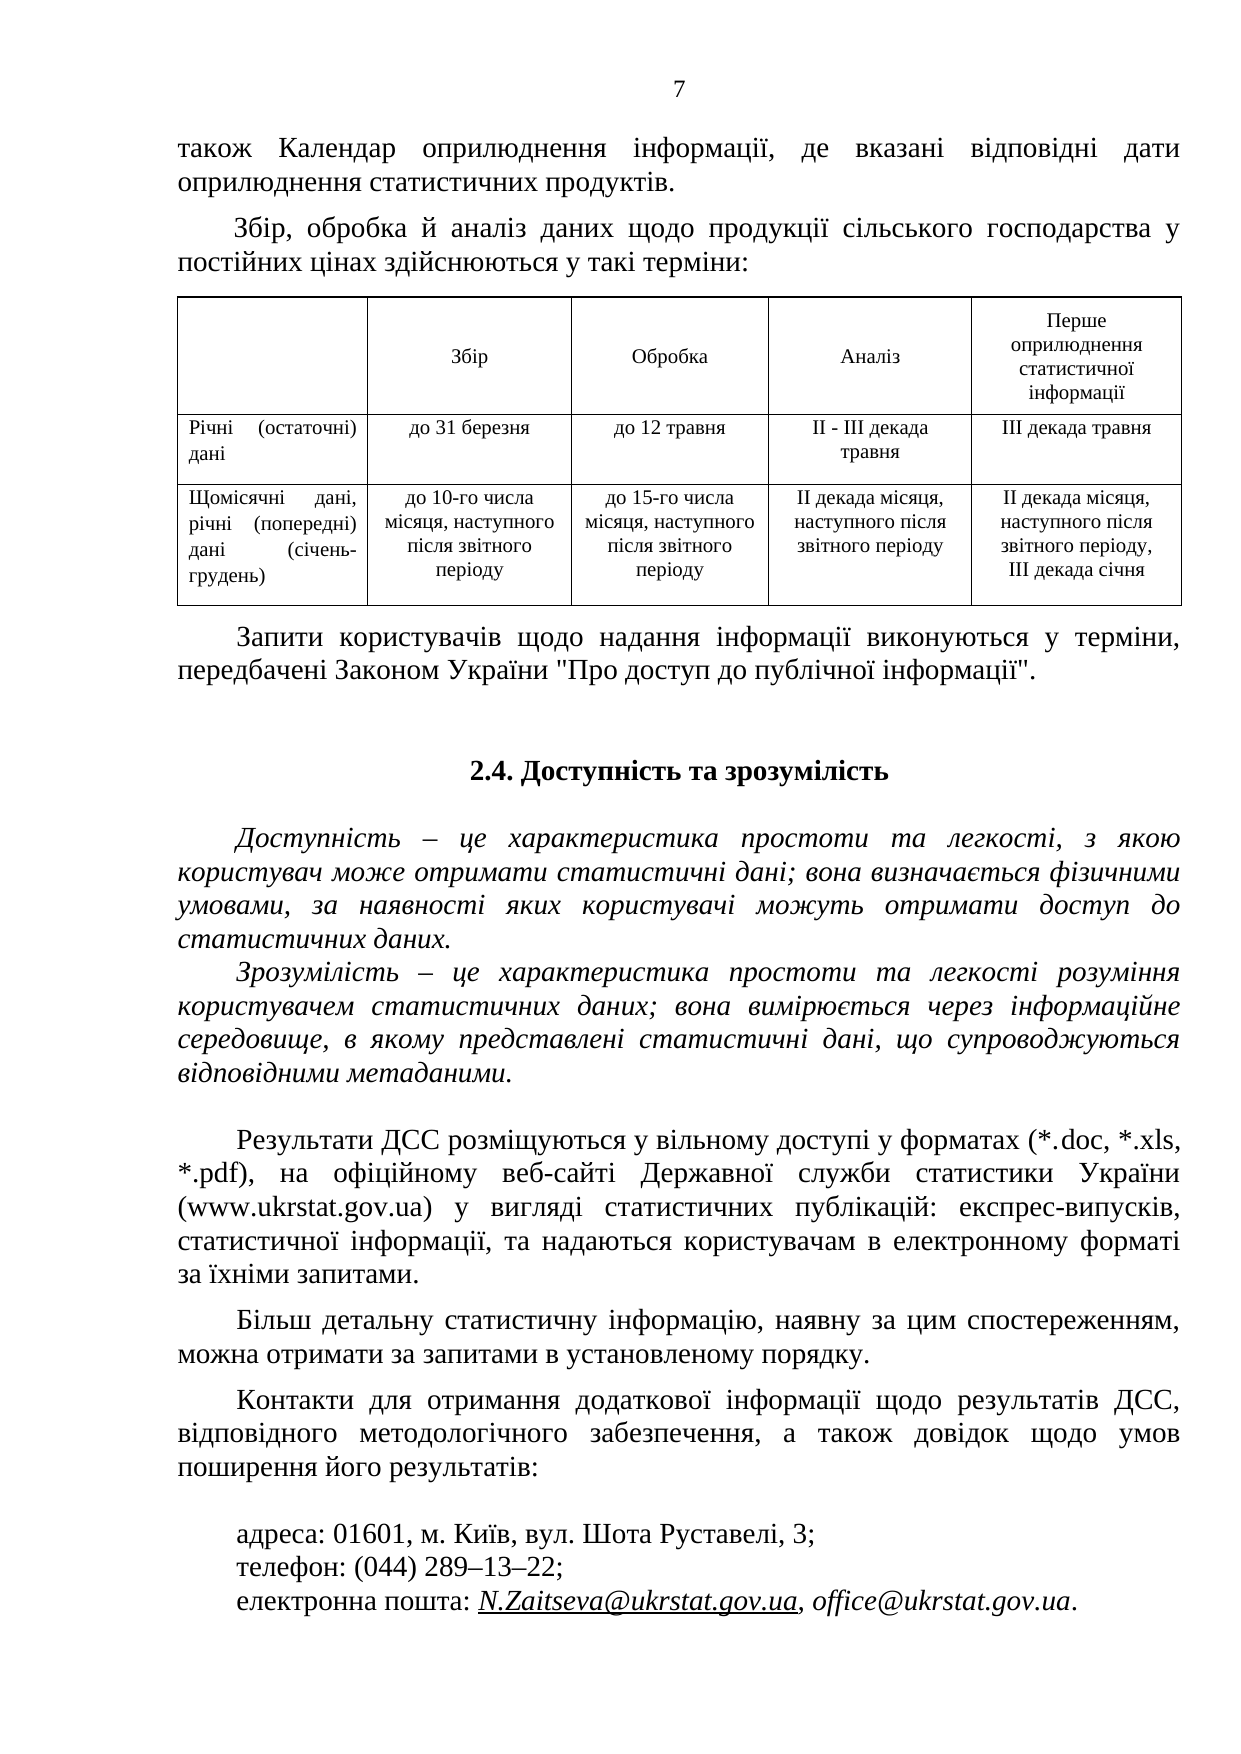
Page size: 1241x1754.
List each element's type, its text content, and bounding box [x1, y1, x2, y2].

table_cell до 12 травня [572, 415, 768, 484]
table_header Збір [368, 298, 571, 414]
table_header Перше оприлюднення статистичної інформації [972, 298, 1181, 414]
text Збір, обробка й аналіз даних щодо продукції сільського господарства у постійних цінах здійснюються у такі терміни: [177, 210, 1181, 277]
table_header [178, 298, 367, 414]
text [177, 131, 1181, 198]
list Зрозумілість – це характеристика простоти та легкості розуміння користувачем статистичних даних; вона вимірюється через інформаційне середовище, в якому представлені статистичні дані, що супроводжуються відповідними метаданими. [177, 954, 1181, 1088]
table_cell ІІ декада місяця, наступного після звітного періоду, ІІІ декада січня [972, 485, 1181, 605]
list телефон: (044) 289–13–22; [177, 1549, 1181, 1583]
table_cell ІІІ декада травня [972, 415, 1181, 484]
list електронна пошта: N.Zaitseva@ukrstat.gov.ua, office@ukrstat.gov.ua. [177, 1583, 1181, 1617]
table_cell до 15-го числа місяця, наступного після звітного періоду [572, 485, 768, 605]
table_cell ІІ декада місяця, наступного після звітного періоду [769, 485, 971, 605]
table_cell ІІ - ІІІ декада травня [769, 415, 971, 484]
table_cell Щомісячні дані, річні (попередні) дані (січень-грудень) [178, 485, 367, 605]
list Доступність – це характеристика простоти та легкості, з якою користувач може отримати статистичні дані; вона визначається фізичними умовами, за наявності яких користувачі можуть отримати доступ до статистичних даних. [177, 820, 1181, 954]
list Більш детальну статистичну інформацію, наявну за цим спостереженням, можна отримати за запитами в установленому порядку. [177, 1302, 1181, 1369]
text Результати ДСС розміщуються у вільному доступі у форматах (*.doc, *.xls, *.pdf), на офіційному веб-сайті Державної служби статистики України (www.ukrstat.gov.ua) у вигляді статистичних публікацій: експрес-випусків, статистичної інформації, та надаються користувачам в електронному форматі за їхніми запитами. [177, 1122, 1181, 1290]
table_cell до 10-го числа місяця, наступного після звітного періоду [368, 485, 571, 605]
table_cell до 31 березня [368, 415, 571, 484]
list 2.4. Доступність та зрозумілість [177, 753, 1181, 787]
table_cell Річні (остаточні) дані [178, 415, 367, 484]
list адреса: 01601, м. Київ, вул. Шота Руставелі, 3; [177, 1516, 1181, 1549]
text Контакти для отримання додаткової інформації щодо результатів ДСС, відповідного методологічного забезпечення, а також довідок щодо умов поширення його результатів: [177, 1382, 1181, 1482]
table_header Обробка [572, 298, 768, 414]
table_header Аналіз [769, 298, 971, 414]
text Запити користувачів щодо надання інформації виконуються у терміни, передбачені Законом України "Про доступ до публічної інформації". [177, 619, 1181, 686]
